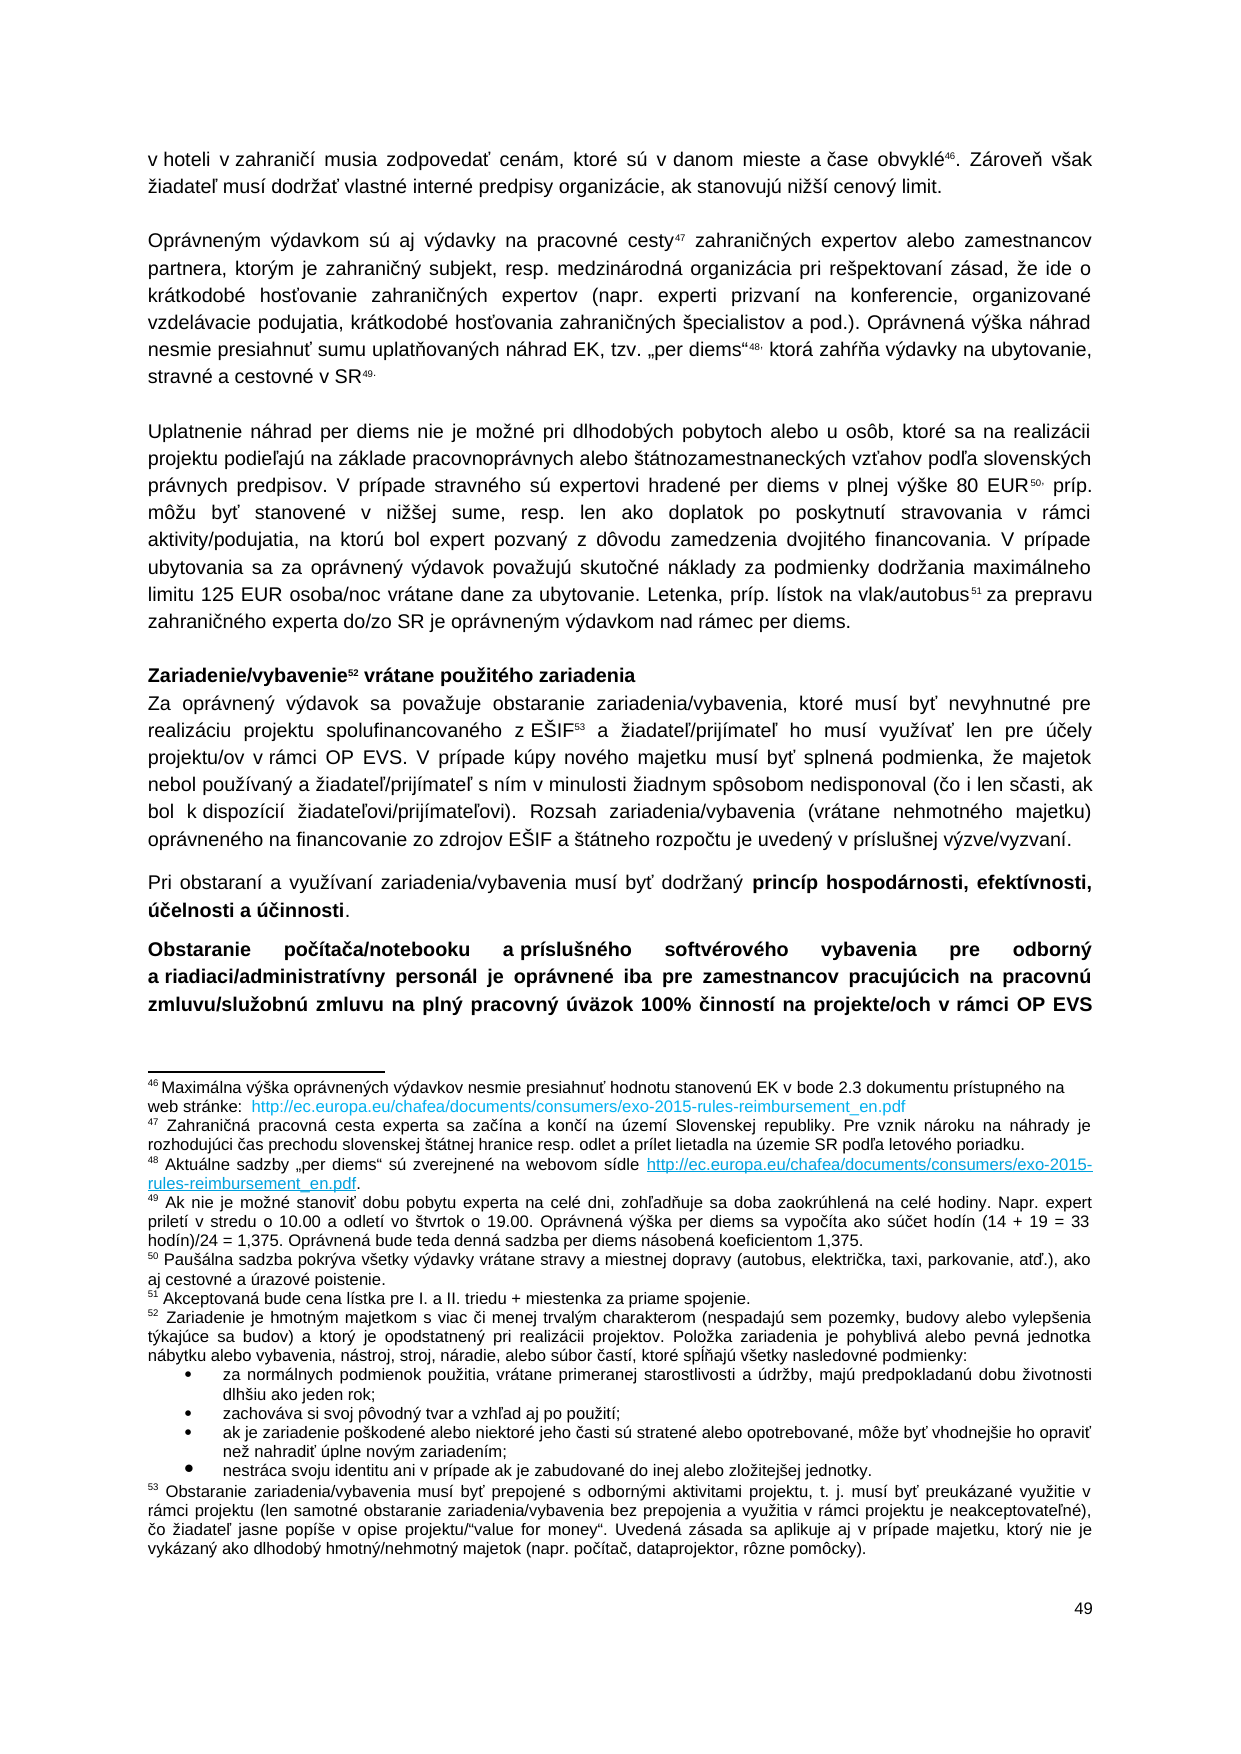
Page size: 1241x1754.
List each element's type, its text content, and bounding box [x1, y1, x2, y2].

text Zariadenie/vybavenie vrátane použitého zariadenia [148, 664, 1092, 687]
text Obstaranie počítača/notebooku a príslušného softvérového vybavenia pre odborný a riadiaci/administratívny personál je oprávnené iba pre zamestnancov pracujúcich na pracovnú zmluvu/služobnú zmluvu na plný pracovný úväzok 100% činností na projekte/och v rámci OP EVS pri tých pracovných pozíciách, ktoré sú plánované v projekte na prevažnú časť doby realizácie projektu, minimálne však 1 rok. [148, 938, 1092, 1015]
text Uplatnenie náhrad per diems nie je možné pri dlhodobých pobytoch alebo u osôb, ktoré sa na realizácii projektu podieľajú na základe pracovnoprávnych alebo štátnozamestnaneckých vzťahov podľa slovenských právnych predpisov. V prípade stravného sú expertovi hradené per diems v plnej výške 80 EUR, príp. môžu byť stanovené v nižšej sume, resp. len ako doplatok po poskytnutí stravovania v rámci aktivity/podujatia, na ktorú bol expert pozvaný z dôvodu zamedzenia dvojitého financovania. V prípade ubytovania sa za oprávnený výdavok považujú skutočné náklady za podmienky dodržania maximálneho limitu 125 EUR osoba/noc vrátane dane za ubytovanie. Letenka, príp. lístok na vlak/autobus za prepravu zahraničného experta do/zo SR je oprávneným výdavkom nad rámec per diems. [148, 419, 1092, 633]
text Pri obstaraní a využívaní zariadenia/vybavenia musí byť dodržaný princíp hospodárnosti, efektívnosti, účelnosti a účinnosti. [148, 871, 1092, 921]
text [148, 148, 1092, 198]
text Oprávneným výdavkom sú aj výdavky na pracovné cesty zahraničných expertov alebo zamestnancov partnera, ktorým je zahraničný subjekt, resp. medzinárodná organizácia pri rešpektovaní zásad, že ide o krátkodobé hosťovanie zahraničných expertov (napr. experti prizvaní na konferencie, organizované vzdelávacie podujatia, krátkodobé hosťovania zahraničných špecialistov a pod.). Oprávnená výška náhrad nesmie presiahnuť sumu uplatňovaných náhrad EK, tzv. „per diems“, ktorá zahŕňa výdavky na ubytovanie, stravné a cestovné v SR. [148, 229, 1092, 388]
text Za oprávnený výdavok sa považuje obstaranie zariadenia/vybavenia, ktoré musí byť nevyhnutné pre realizáciu projektu spolufinancovaného z EŠIF a žiadateľ/prijímateľ ho musí využívať len pre účely projektu/ov v rámci OP EVS. V prípade kúpy nového majetku musí byť splnená podmienka, že majetok nebol používaný a žiadateľ/prijímateľ s ním v minulosti žiadnym spôsobom nedisponoval (čo i len sčasti, ak bol k dispozícií žiadateľovi/prijímateľovi). Rozsah zariadenia/vybavenia (vrátane nehmotného majetku) oprávneného na financovanie zo zdrojov EŠIF a štátneho rozpočtu je uvedený v príslušnej výzve/vyzvaní. [148, 691, 1092, 850]
